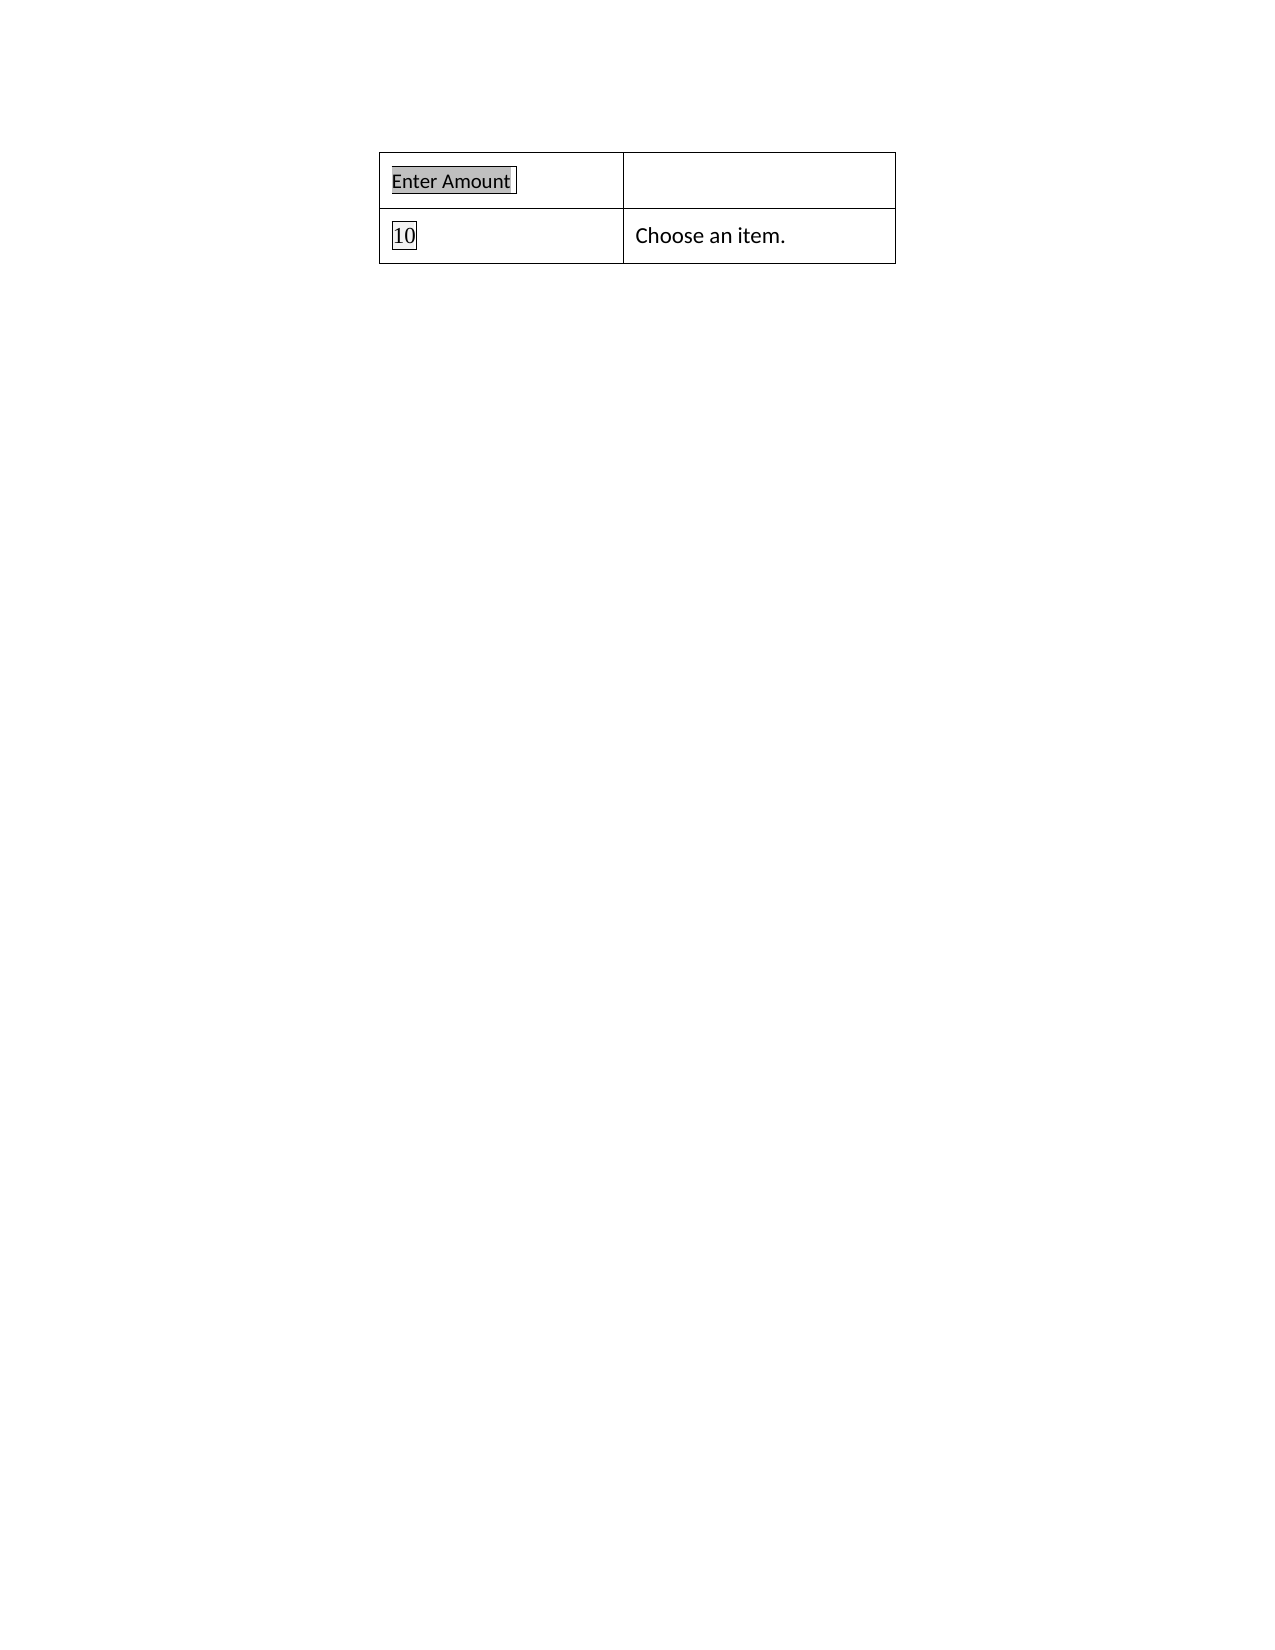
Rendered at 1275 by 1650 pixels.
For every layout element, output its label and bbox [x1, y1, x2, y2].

table_cell [624, 209, 895, 263]
table_header [624, 153, 895, 207]
table_header [380, 153, 623, 207]
